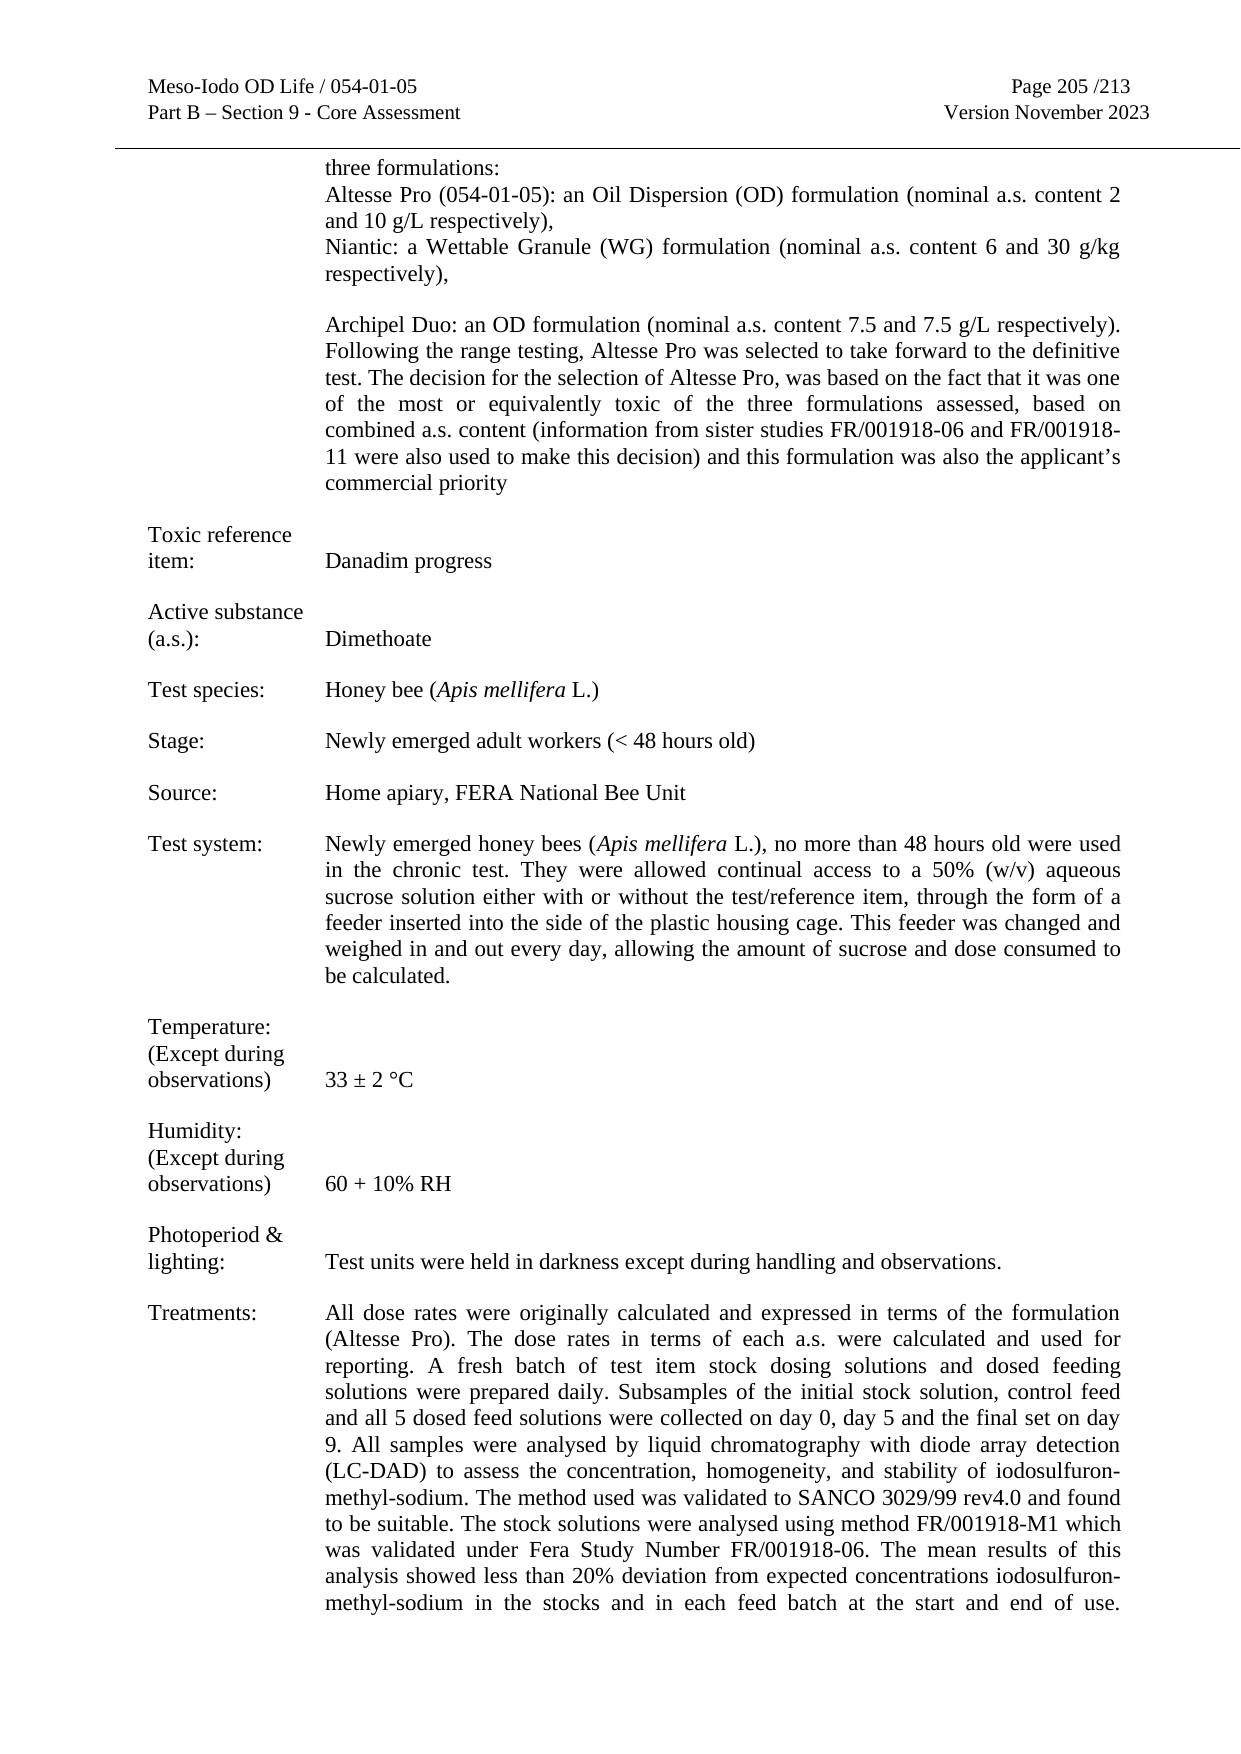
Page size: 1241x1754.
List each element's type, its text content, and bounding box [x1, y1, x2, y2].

list Stage: Newly emerged adult workers (< 48 hours old) [148, 727, 1122, 754]
list Test species: Honey bee (Apis mellifera L.) [148, 676, 1122, 702]
list lighting: Test units were held in darkness except during handling and observations. [148, 1248, 1122, 1274]
list Niantic: a Wettable Granule (WG) formulation (nominal a.s. content 6 and 30 g/kg respectively), [148, 233, 1122, 286]
list Photoperiod & [148, 1221, 1122, 1248]
list Humidity: [148, 1117, 1122, 1144]
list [148, 1299, 1122, 1615]
list Altesse Pro (054-01-05): an Oil Dispersion (OD) formulation (nominal a.s. content 2 and 10 g/L respectively), [148, 181, 1122, 233]
list Temperature: [148, 1013, 1122, 1039]
list item: Danadim progress [148, 547, 1122, 573]
list observations) 60 + 10% RH [148, 1170, 1122, 1196]
list (Except during [148, 1144, 1122, 1170]
list Toxic reference [148, 521, 1122, 547]
list (a.s.): Dimethoate [148, 625, 1122, 651]
list observations) 33 ± 2 °C [148, 1066, 1122, 1092]
list Active substance [148, 598, 1122, 625]
list Test system: Newly emerged honey bees (Apis mellifera L.), no more than 48 hours old were used in the chronic test. They were allowed continual access to a 50% (w/v) aqueous sucrose solution either with or without the test/reference item, through the form of a feeder inserted into the side of the plastic housing cage. This feeder was changed and weighed in and out every day, allowing the amount of sucrose and dose consumed to be calculated. [148, 830, 1122, 988]
list (Except during [148, 1039, 1122, 1066]
list Source: Home apiary, FERA National Bee Unit [148, 779, 1122, 805]
list Archipel Duo: an OD formulation (nominal a.s. content 7.5 and 7.5 g/L respectively). Following the range testing, Altesse Pro was selected to take forward to the definitive test. The decision for the selection of Altesse Pro, was based on the fact that it was one of the most or equivalently toxic of the three formulations assessed, based on combined a.s. content (information from sister studies FR/001918-06 and FR/001918-11 were also used to make this decision) and this formulation was also the applicant’s commercial priority [148, 311, 1122, 496]
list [148, 154, 1122, 181]
